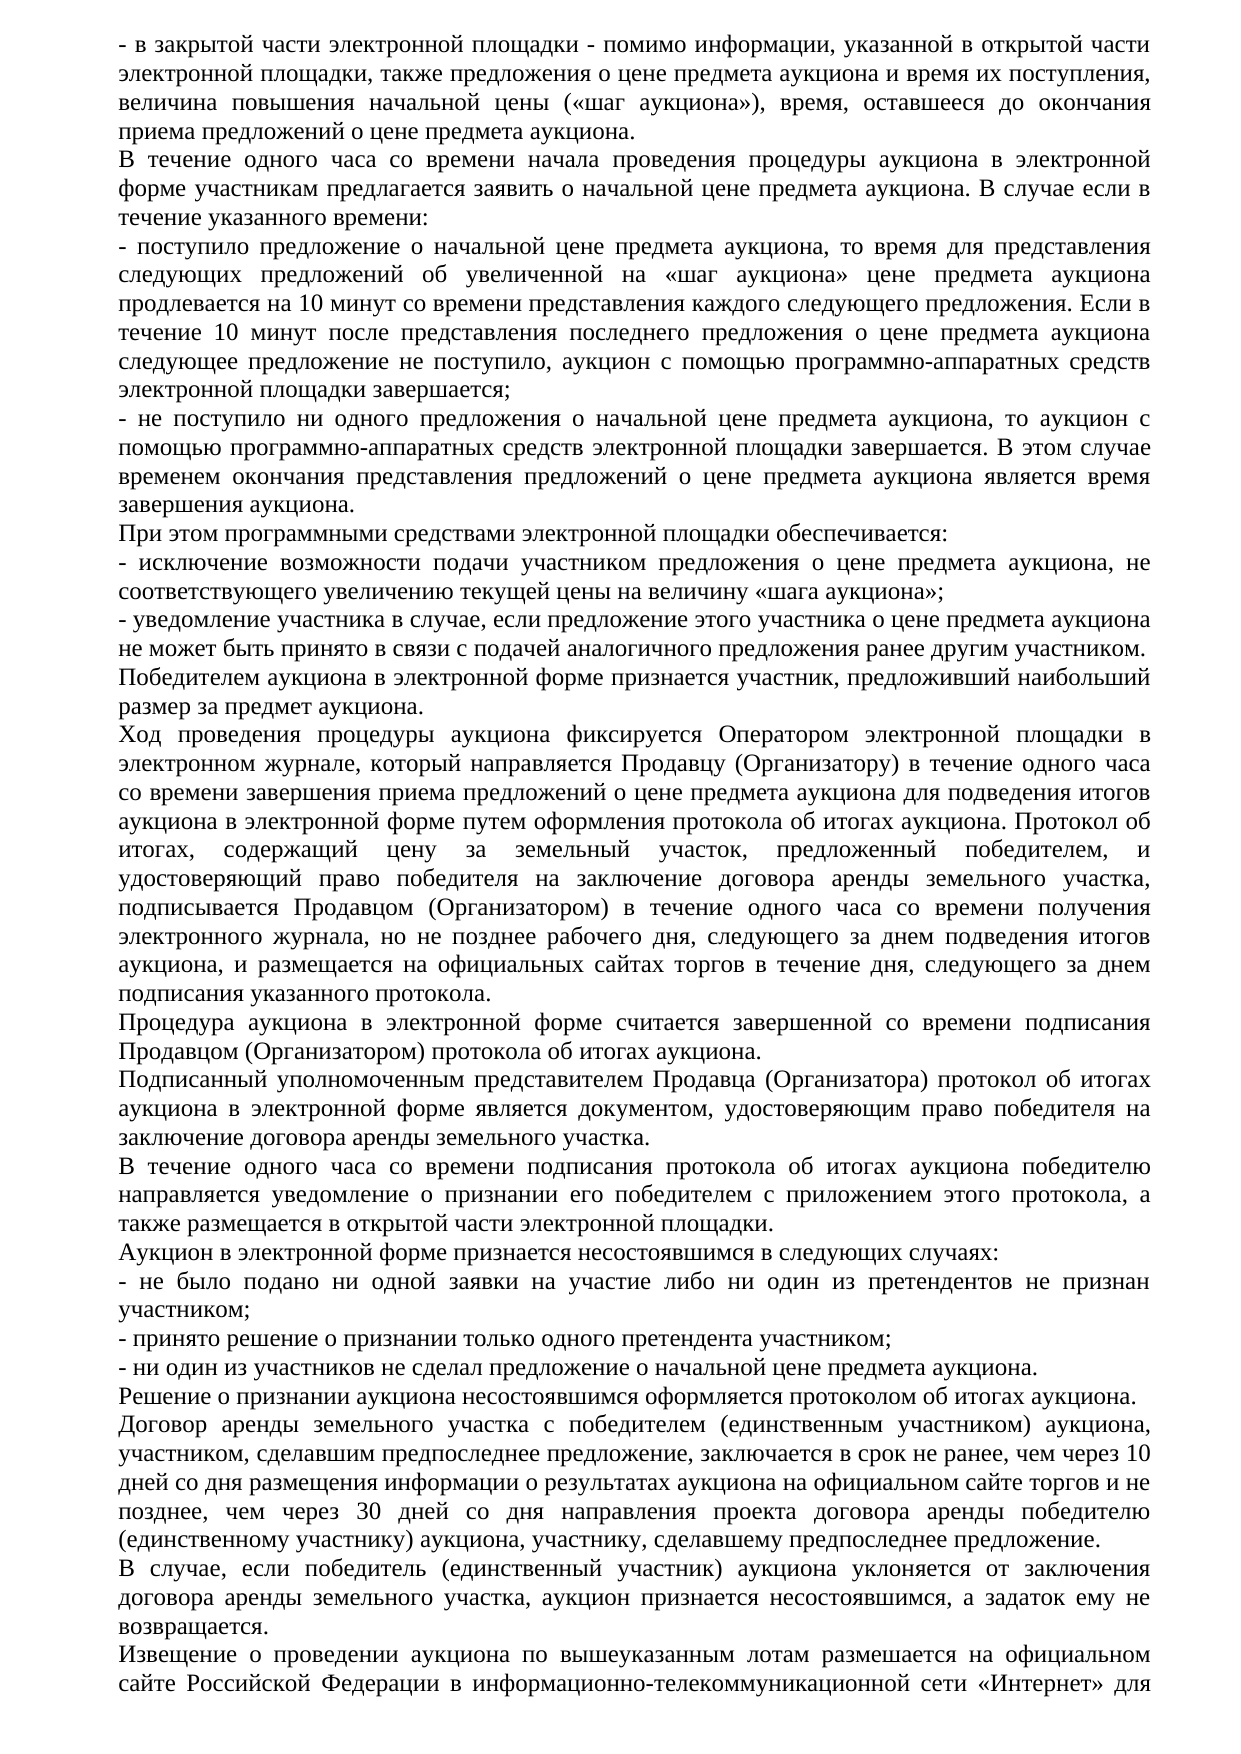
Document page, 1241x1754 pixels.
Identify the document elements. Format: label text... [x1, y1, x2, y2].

text - не было подано ни одной заявки на участие либо ни один из претендентов не признан участником; [118, 1266, 1152, 1323]
text Победителем аукциона в электронной форме признается участник, предложивший наибольший размер за предмет аукциона. [118, 662, 1152, 719]
text - принято решение о признании только одного претендента участником; [118, 1323, 1152, 1352]
text В течение одного часа со времени начала проведения процедуры аукциона в электронной форме участникам предлагается заявить о начальной цене предмета аукциона. В случае если в течение указанного времени: [118, 144, 1152, 231]
text При этом программными средствами электронной площадки обеспечивается: [118, 518, 1152, 547]
text В течение одного часа со времени подписания протокола об итогах аукциона победителю направляется уведомление о признании его победителем с приложением этого протокола, а также размещается в открытой части электронной площадки. [118, 1151, 1152, 1237]
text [118, 1639, 1152, 1697]
text Процедура аукциона в электронной форме считается завершенной со времени подписания Продавцом (Организатором) протокола об итогах аукциона. [118, 1007, 1152, 1064]
text В случае, если победитель (единственный участник) аукциона уклоняется от заключения договора аренды земельного участка, аукцион признается несостоявшимся, а задаток ему не возвращается. [118, 1553, 1152, 1639]
text Аукцион в электронной форме признается несостоявшимся в следующих случаях: [118, 1237, 1152, 1266]
text Подписанный уполномоченным представителем Продавца (Организатора) протокол об итогах аукциона в электронной форме является документом, удостоверяющим право победителя на заключение договора аренды земельного участка. [118, 1064, 1152, 1151]
text Договор аренды земельного участка с победителем (единственным участником) аукциона, участником, сделавшим предпоследнее предложение, заключается в срок не ранее, чем через 10 дней со дня размещения информации о результатах аукциона на официальном сайте торгов и не позднее, чем через 30 дней со дня направления проекта договора аренды победителю (единственному участнику) аукциона, участнику, сделавшему предпоследнее предложение. [118, 1409, 1152, 1553]
text Решение о признании аукциона несостоявшимся оформляется протоколом об итогах аукциона. [118, 1381, 1152, 1409]
text Ход проведения процедуры аукциона фиксируется Оператором электронной площадки в электронном журнале, который направляется Продавцу (Организатору) в течение одного часа со времени завершения приема предложений о цене предмета аукциона для подведения итогов аукциона в электронной форме путем оформления протокола об итогах аукциона. Протокол об итогах, содержащий цену за земельный участок, предложенный победителем, и удостоверяющий право победителя на заключение договора аренды земельного участка, подписывается Продавцом (Организатором) в течение одного часа со времени получения электронного журнала, но не позднее рабочего дня, следующего за днем подведения итогов аукциона, и размещается на официальных сайтах торгов в течение дня, следующего за днем подписания указанного протокола. [118, 719, 1152, 1007]
text - в закрытой части электронной площадки - помимо информации, указанной в открытой части электронной площадки, также предложения о цене предмета аукциона и время их поступления, величина повышения начальной цены («шаг аукциона»), время, оставшееся до окончания приема предложений о цене предмета аукциона. [118, 29, 1152, 144]
text - исключение возможности подачи участником предложения о цене предмета аукциона, не соответствующего увеличению текущей цены на величину «шага аукциона»; [118, 547, 1152, 604]
text - ни один из участников не сделал предложение о начальной цене предмета аукциона. [118, 1352, 1152, 1381]
text - поступило предложение о начальной цене предмета аукциона, то время для представления следующих предложений об увеличенной на «шаг аукциона» цене предмета аукциона продлевается на 10 минут со времени представления каждого следующего предложения. Если в течение 10 минут после представления последнего предложения о цене предмета аукциона следующее предложение не поступило, аукцион с помощью программно-аппаратных средств электронной площадки завершается; [118, 231, 1152, 403]
text - не поступило ни одного предложения о начальной цене предмета аукциона, то аукцион с помощью программно-аппаратных средств электронной площадки завершается. В этом случае временем окончания представления предложений о цене предмета аукциона является время завершения аукциона. [118, 403, 1152, 518]
text - уведомление участника в случае, если предложение этого участника о цене предмета аукциона не может быть принято в связи с подачей аналогичного предложения ранее другим участником. [118, 604, 1152, 662]
